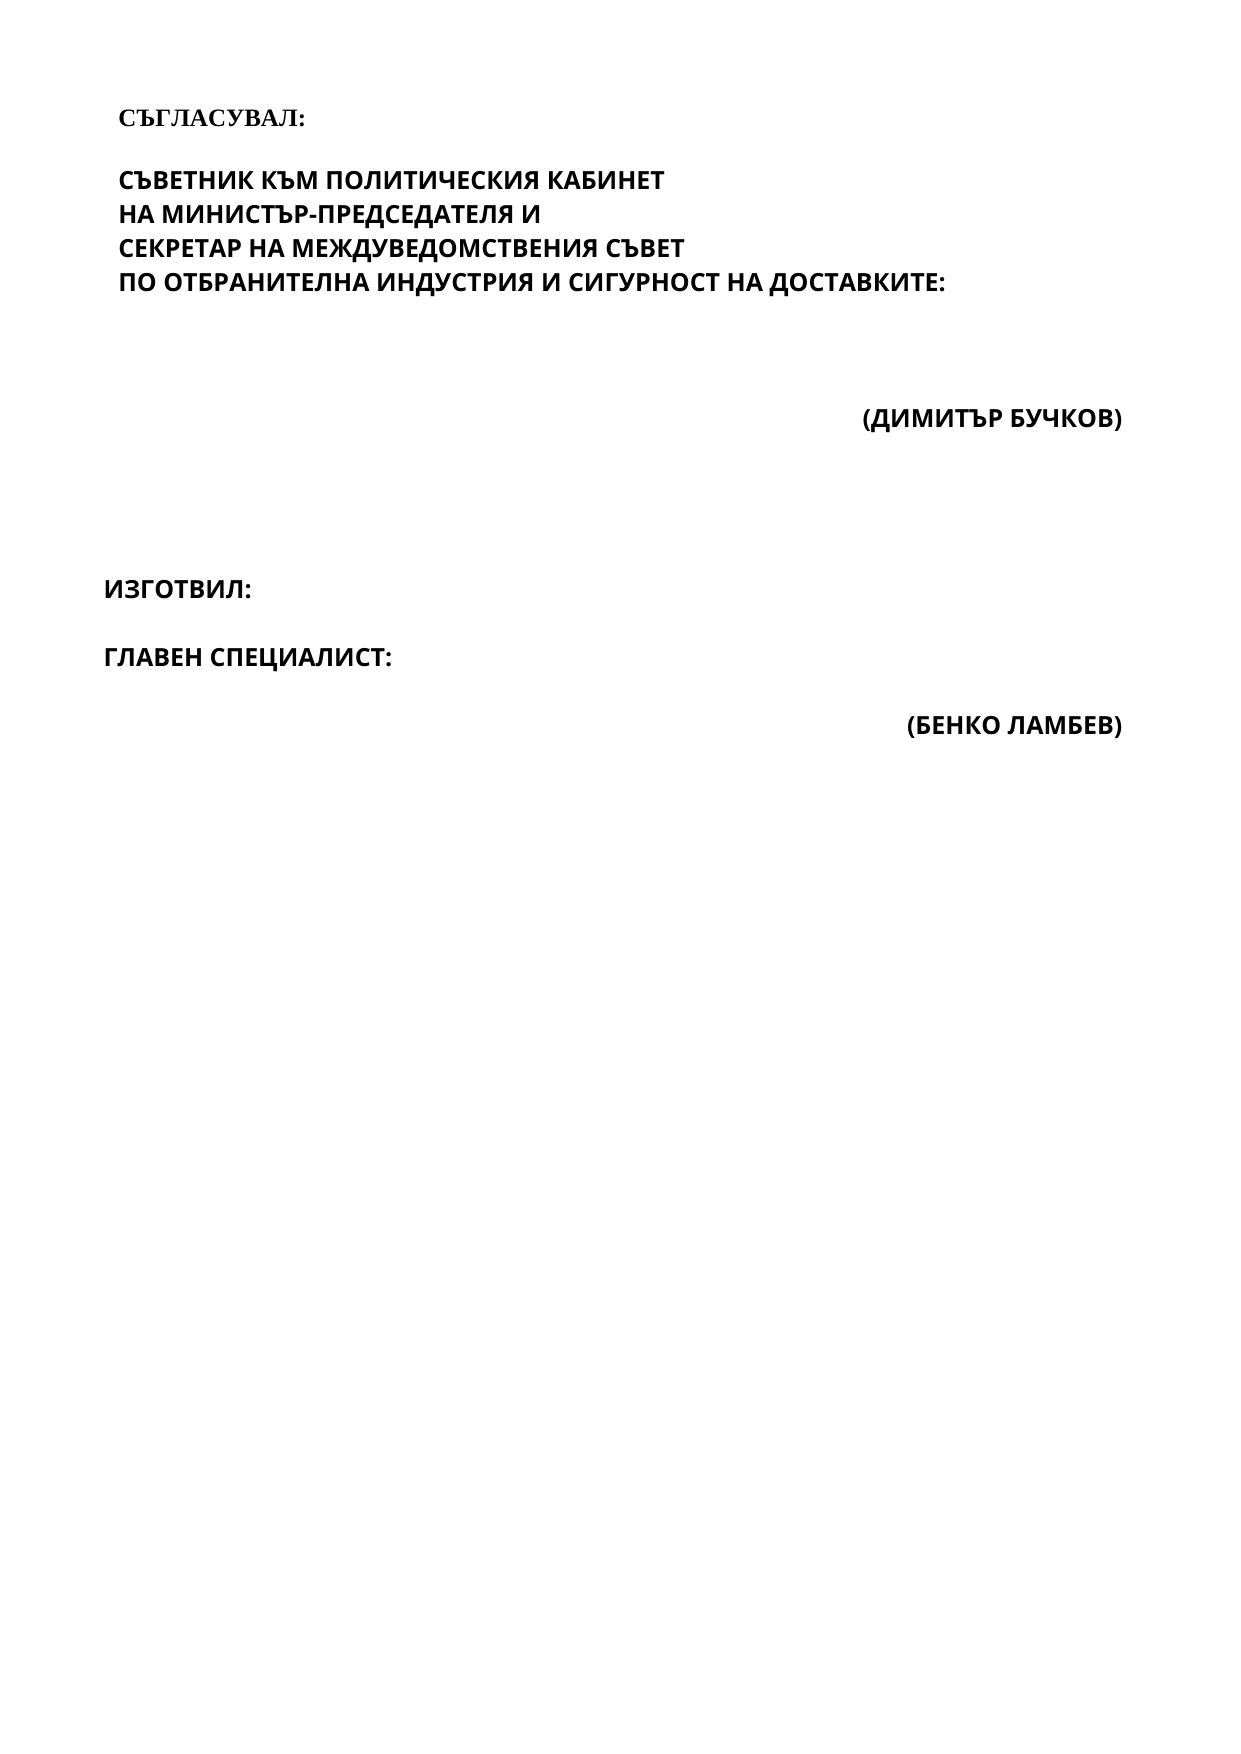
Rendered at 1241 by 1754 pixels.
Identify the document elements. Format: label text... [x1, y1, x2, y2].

text СЪГЛАСУВАЛ: [118, 103, 1122, 132]
text (ДИМИТЪР БУЧКОВ) [103, 401, 1122, 435]
text СЪВЕТНИК КЪМ ПОЛИТИЧЕСКИЯ КАБИНЕТ [118, 163, 1122, 197]
text ГЛАВЕН СПЕЦИАЛИСТ: [103, 639, 1122, 674]
text НА МИНИСТЪР-ПРЕДСЕДАТЕЛЯ И [118, 197, 1122, 231]
text СЕКРЕТАР НА МЕЖДУВЕДОМСТВЕНИЯ СЪВЕТ [118, 231, 1122, 265]
text ПО ОТБРАНИТЕЛНА ИНДУСТРИЯ И СИГУРНОСТ НА ДОСТАВКИТЕ: [118, 265, 1122, 299]
text ИЗГОТВИЛ: [103, 571, 1122, 606]
text (БЕНКО ЛАМБЕВ) [148, 708, 1122, 742]
